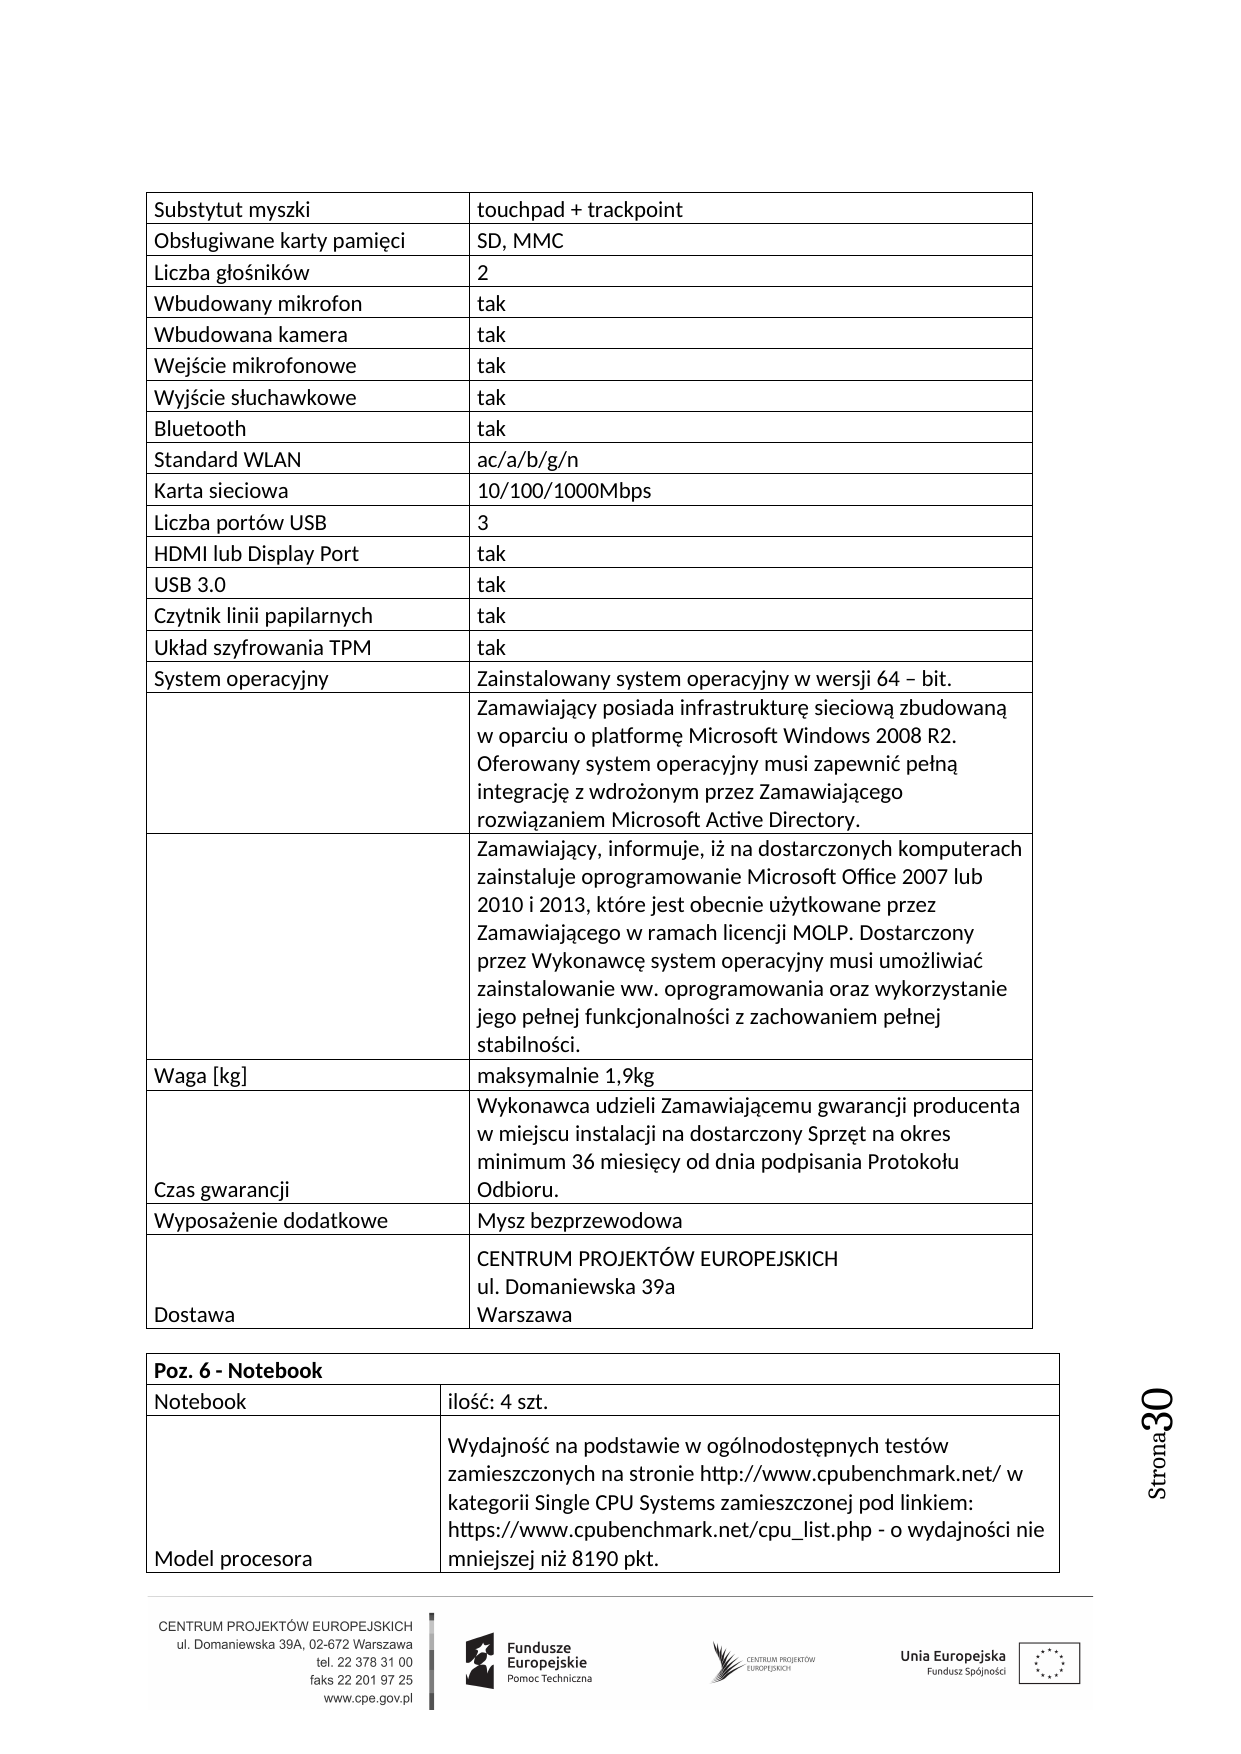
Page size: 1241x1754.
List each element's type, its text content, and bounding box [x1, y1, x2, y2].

table_cell Czytnik linii papilarnych [147, 599, 469, 629]
table_cell Wykonawca udzieli Zamawiającemu gwarancji producenta w miejscu instalacji na dostarczony Sprzęt na okres minimum 36 miesięcy od dnia podpisania Protokołu Odbioru. [470, 1091, 1032, 1203]
table_cell Układ szyfrowania TPM [147, 631, 469, 661]
table_cell ac/a/b/g/n [470, 443, 1032, 473]
table_cell Karta sieciowa [147, 474, 469, 504]
table_cell touchpad + trackpoint [470, 193, 1032, 223]
table_cell ilość: 4 szt. [441, 1385, 1059, 1415]
table_cell Model procesora [147, 1416, 440, 1572]
table_cell tak [470, 318, 1032, 348]
table_cell Czas gwarancji [147, 1091, 469, 1203]
table_cell Wyposażenie dodatkowe [147, 1204, 469, 1234]
table_cell 10/100/1000Mbps [470, 474, 1032, 504]
table_cell Liczba portów USB [147, 506, 469, 536]
table_cell [147, 834, 469, 1058]
table_cell Wbudowana kamera [147, 318, 469, 348]
table_cell tak [470, 381, 1032, 411]
table_cell [147, 693, 469, 833]
table_cell Wbudowany mikrofon [147, 287, 469, 317]
table_cell tak [470, 537, 1032, 567]
table_cell Dostawa [147, 1235, 469, 1328]
table_cell System operacyjny [147, 662, 469, 692]
table_cell 2 [470, 256, 1032, 286]
table_cell Waga [kg] [147, 1060, 469, 1090]
table_cell tak [470, 631, 1032, 661]
table_cell SD, MMC [470, 224, 1032, 254]
table_cell tak [470, 349, 1032, 379]
table_cell Zainstalowany system operacyjny w wersji 64 – bit. [470, 662, 1032, 692]
table_cell Notebook [147, 1385, 440, 1415]
picture [147, 1596, 1094, 1710]
table_cell Substytut myszki [147, 193, 469, 223]
table_cell CENTRUM PROJEKTÓW EUROPEJSKICH ul. Domaniewska 39a Warszawa [470, 1235, 1032, 1328]
table_cell tak [470, 412, 1032, 442]
table_cell Zamawiający posiada infrastrukturę sieciową zbudowaną w oparciu o platformę Microsoft Windows 2008 R2. Oferowany system operacyjny musi zapewnić pełną integrację z wdrożonym przez Zamawiającego rozwiązaniem Microsoft Active Directory. [470, 693, 1032, 833]
table_cell tak [470, 287, 1032, 317]
table_cell tak [470, 599, 1032, 629]
table_cell Standard WLAN [147, 443, 469, 473]
table_cell Zamawiający, informuje, iż na dostarczonych komputerach zainstaluje oprogramowanie Microsoft Office 2007 lub 2010 i 2013, które jest obecnie użytkowane przez Zamawiającego w ramach licencji MOLP. Dostarczony przez Wykonawcę system operacyjny musi umożliwiać zainstalowanie ww. oprogramowania oraz wykorzystanie jego pełnej funkcjonalności z zachowaniem pełnej stabilności. [470, 834, 1032, 1058]
table_cell Liczba głośników [147, 256, 469, 286]
table_cell USB 3.0 [147, 568, 469, 598]
table_cell Bluetooth [147, 412, 469, 442]
table_cell Wydajność na podstawie w ogólnodostępnych testów zamieszczonych na stronie http://www.cpubenchmark.net/ w kategorii Single CPU Systems zamieszczonej pod linkiem: https://www.cpubenchmark.net/cpu_list.php - o wydajności nie mniejszej niż 8190 pkt. [441, 1416, 1059, 1572]
table_cell Obsługiwane karty pamięci [147, 224, 469, 254]
table_cell 3 [470, 506, 1032, 536]
table_cell maksymalnie 1,9kg [470, 1060, 1032, 1090]
table_cell Mysz bezprzewodowa [470, 1204, 1032, 1234]
table_cell HDMI lub Display Port [147, 537, 469, 567]
table_header Poz. 6 - Notebook [147, 1354, 1059, 1384]
table_cell tak [470, 568, 1032, 598]
table_cell Wejście mikrofonowe [147, 349, 469, 379]
table_cell Wyjście słuchawkowe [147, 381, 469, 411]
